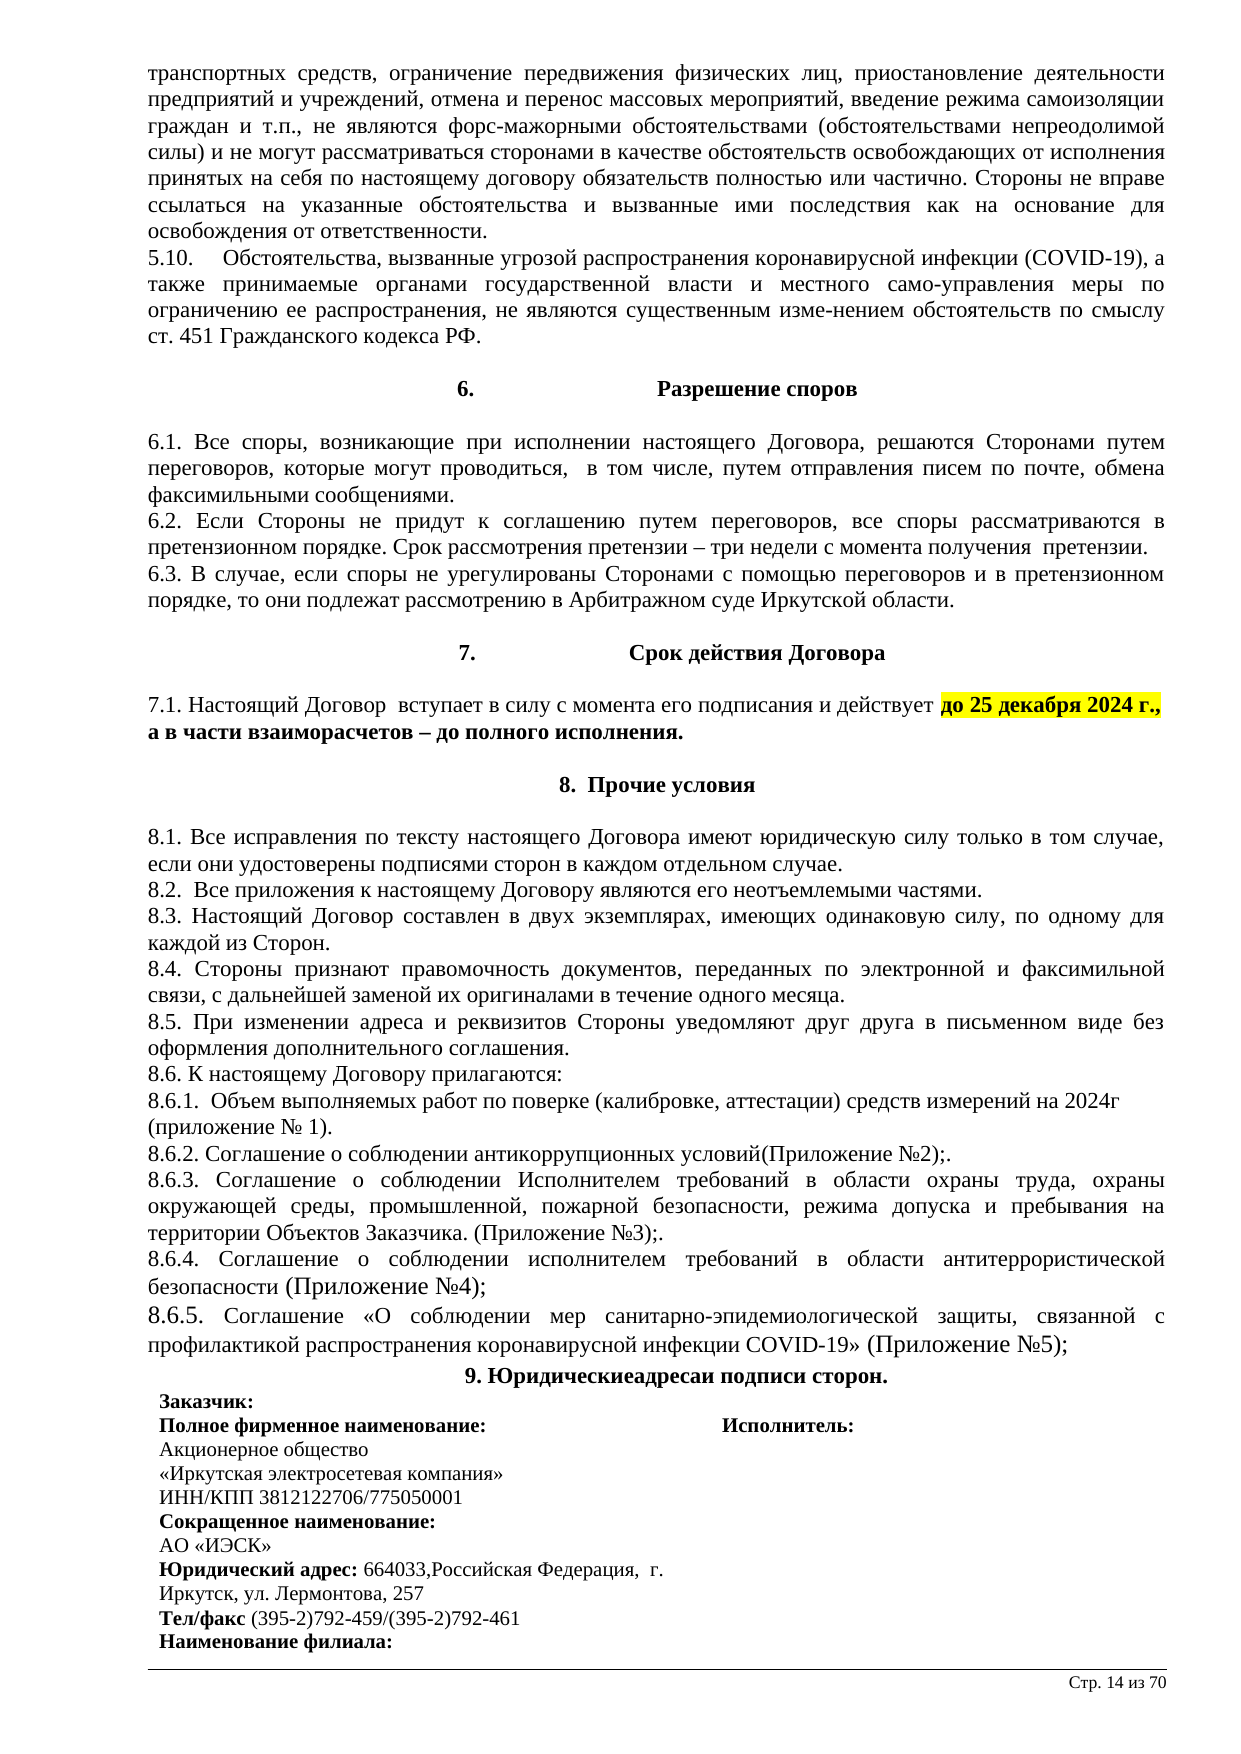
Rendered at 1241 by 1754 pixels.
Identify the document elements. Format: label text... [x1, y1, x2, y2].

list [148, 59, 1167, 243]
text 8.2. Все приложения к настоящему Договору являются его неотъемлемыми частями. [148, 876, 1167, 902]
text 6.3. В случае, если споры не урегулированы Сторонами с помощью переговоров и в претензионном порядке, то они подлежат рассмотрению в Арбитражном суде Иркутской области. [148, 560, 1167, 612]
list Разрешение споров [148, 375, 1167, 402]
list Срок действия Договора [148, 639, 1167, 665]
text 8.3. Настоящий Договор составлен в двух экземплярах, имеющих одинаковую силу, по одному для каждой из Сторон. [148, 902, 1167, 955]
text 7.1. Настоящий Договор вступает в силу с момента его подписания и действует до 25 декабря 2024 г., а в части взаиморасчетов – до полного исполнения. [148, 692, 1161, 744]
list 8.6.5. Соглашение «О соблюдении мер санитарно-эпидемиологической защиты, связанной с профилактикой распространения коронавирусной инфекции COVID-19» (Приложение №5); [148, 1300, 1167, 1358]
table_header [148, 1389, 711, 1653]
text 6.2. Если Стороны не придут к соглашению путем переговоров, все споры рассматриваются в претензионном порядке. Срок рассмотрения претензии – три недели с момента получения претензии. [148, 507, 1167, 560]
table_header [711, 1389, 1144, 1653]
text 8.4. Стороны признают правомочность документов, переданных по электронной и факсимильной связи, с дальнейшей заменой их оригиналами в течение одного месяца. [148, 955, 1167, 1008]
list 8.6.4. Соглашение о соблюдении исполнителем требований в области антитеррористической безопасности (Приложение №4); [148, 1245, 1167, 1300]
text 6.1. Все споры, возникающие при исполнении настоящего Договора, решаются Сторонами путем переговоров, которые могут проводиться, в том числе, путем отправления писем по почте, обмена факсимильными сообщениями. [148, 428, 1167, 507]
text 8.5. При изменении адреса и реквизитов Стороны уведомляют друг друга в письменном виде без оформления дополнительного соглашения. [148, 1008, 1167, 1061]
text 8. Прочие условия [148, 771, 1167, 797]
list Обстоятельства, вызванные угрозой распространения коронавирусной инфекции (COVID-19), а также принимаемые органами государственной власти и местного само-управления меры по ограничению ее распространения, не являются существенным изме-нением обстоятельств по смыслу ст. 451 Гражданского кодекса РФ. [148, 243, 1167, 349]
text 8.6.3. Соглашение о соблюдении Исполнителем требований в области охраны труда, охраны окружающей среды, промышленной, пожарной безопасности, режима допуска и пребывания на территории Объектов Заказчика. (Приложение №3);. [148, 1166, 1167, 1245]
text 8.6. К настоящему Договору прилагаются: [148, 1061, 1167, 1087]
text 8.1. Все исправления по тексту настоящего Договора имеют юридическую силу только в том случае, если они удостоверены подписями сторон в каждом отдельном случае. [148, 823, 1167, 876]
text 8.6.1. Объем выполняемых работ по поверке (калибровке, аттестации) средств измерений на 2024г (приложение № 1). [148, 1087, 1167, 1139]
text 8.6.2. Соглашение о соблюдении антикоррупционных условий(Приложение №2);. [148, 1139, 1167, 1166]
text 9. Юридическиеадресаи подписи сторон. [192, 1360, 1161, 1389]
